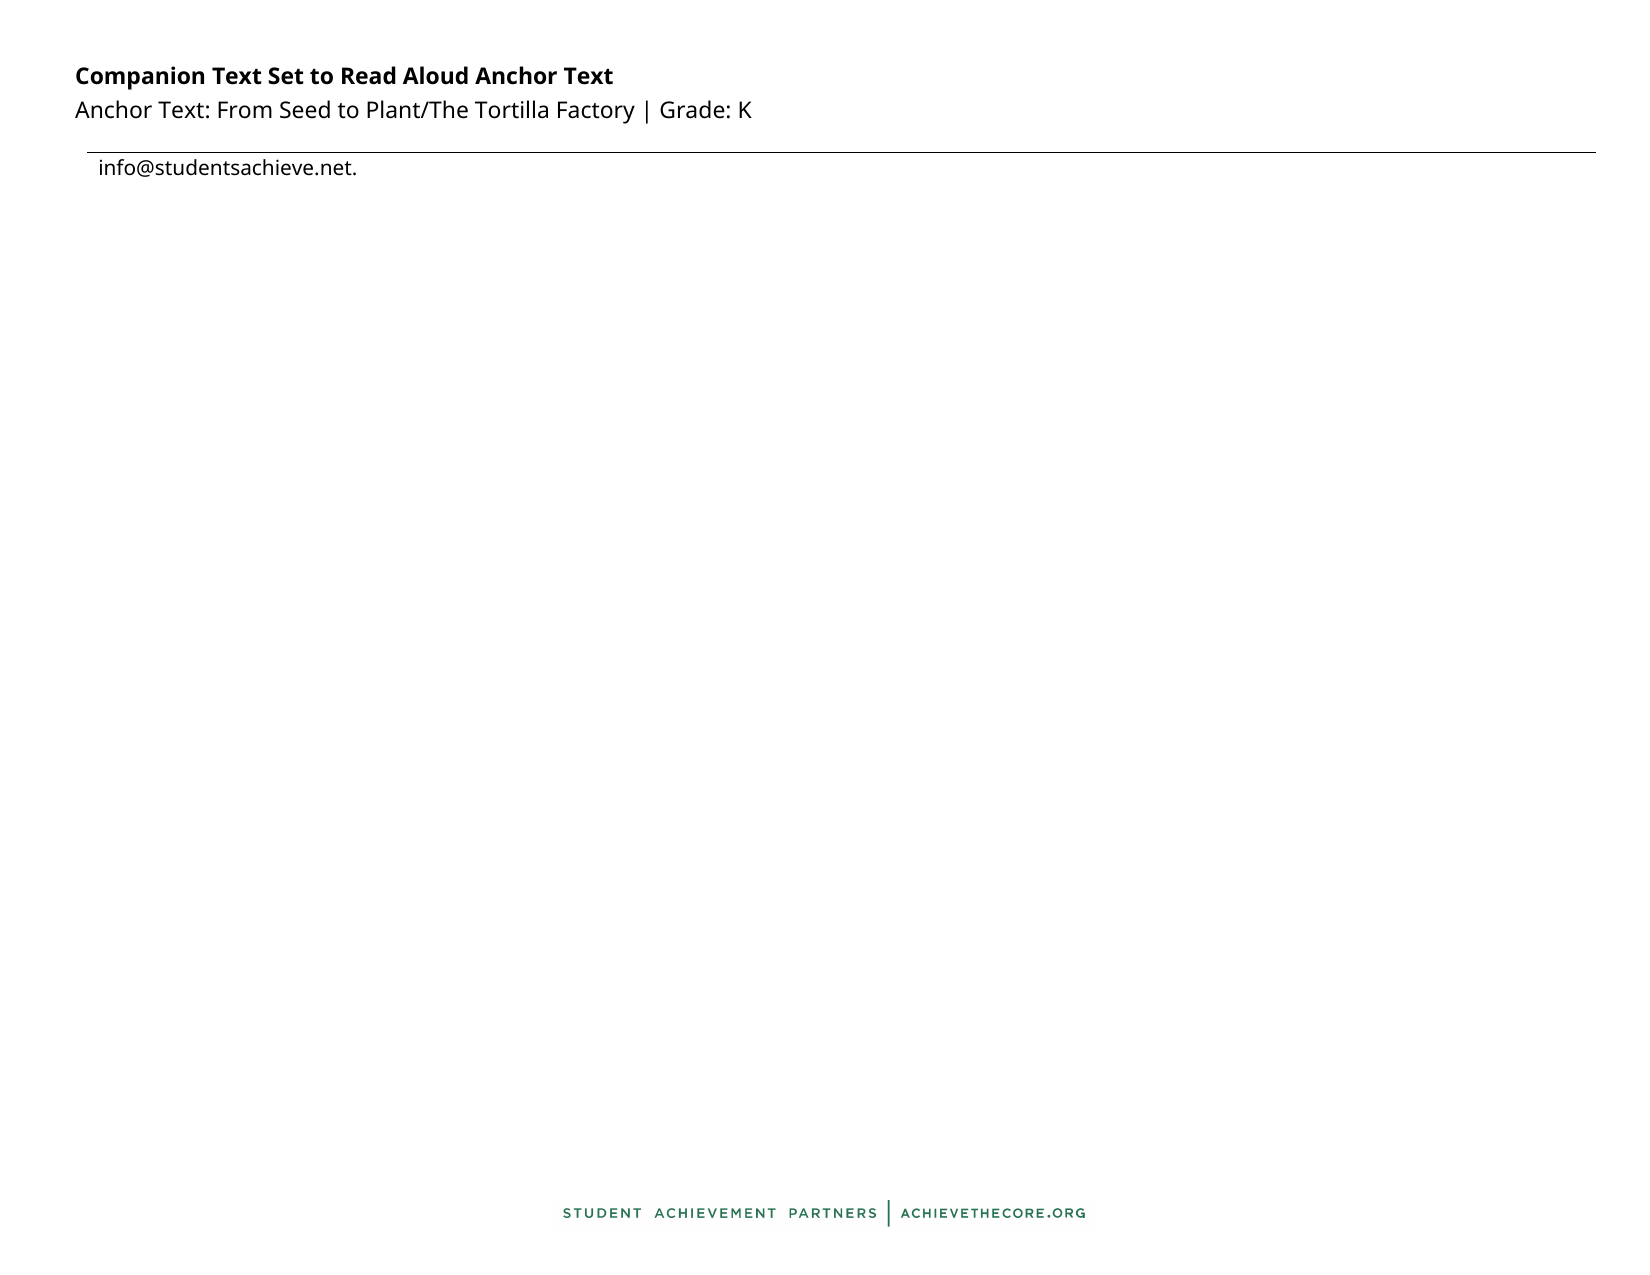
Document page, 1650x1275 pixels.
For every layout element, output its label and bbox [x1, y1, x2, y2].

table_cell [87, 153, 1596, 182]
picture [551, 1196, 1099, 1230]
